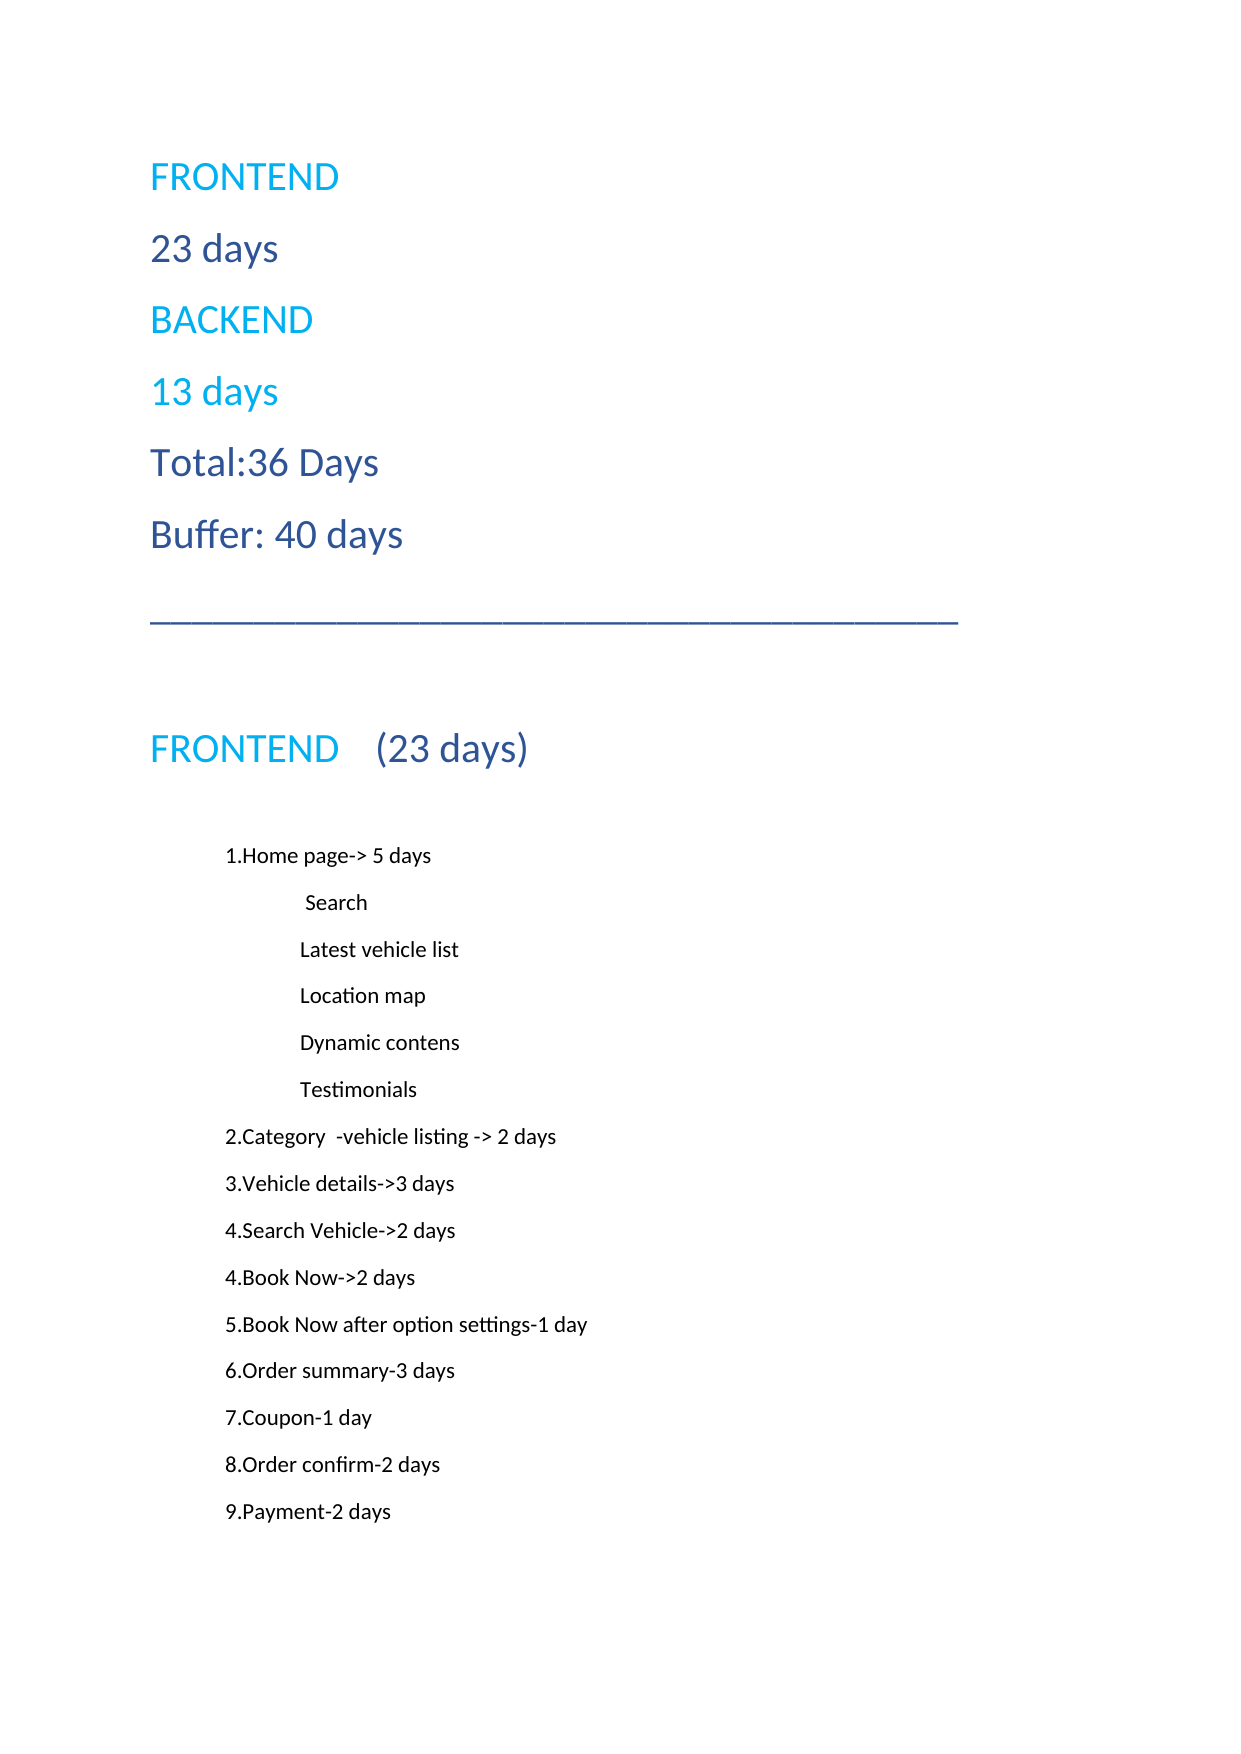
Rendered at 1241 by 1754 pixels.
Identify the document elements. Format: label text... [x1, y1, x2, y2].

text 13 days [150, 365, 1090, 416]
text 2.Category -vehicle listing -> 2 days [150, 1122, 1090, 1150]
text _______________________________________ [150, 579, 1090, 630]
text 4.Search Vehicle->2 days [150, 1216, 1090, 1244]
text 6.Order summary-3 days [150, 1357, 1090, 1384]
text 1.Home page-> 5 days [150, 841, 1090, 869]
text BACKEND [150, 293, 1090, 344]
text Search [150, 888, 1090, 916]
text 5.Book Now after option settings-1 day [150, 1310, 1090, 1338]
text 23 days [150, 222, 1090, 272]
text Location map [150, 982, 1090, 1009]
text Dynamic contens [150, 1028, 1090, 1056]
text FRONTEND [150, 150, 1090, 201]
text 7.Coupon-1 day [150, 1403, 1090, 1431]
text FRONTEND (23 days) [150, 722, 1090, 773]
text Testimonials [150, 1075, 1090, 1103]
text Total:36 Days [150, 436, 1090, 487]
text 8.Order confirm-2 days [150, 1450, 1090, 1478]
text Latest vehicle list [150, 935, 1090, 963]
text Buffer: 40 days [150, 508, 1090, 559]
text 4.Book Now->2 days [150, 1263, 1090, 1291]
text 9.Payment-2 days [150, 1497, 1090, 1525]
text 3.Vehicle details->3 days [150, 1169, 1090, 1197]
